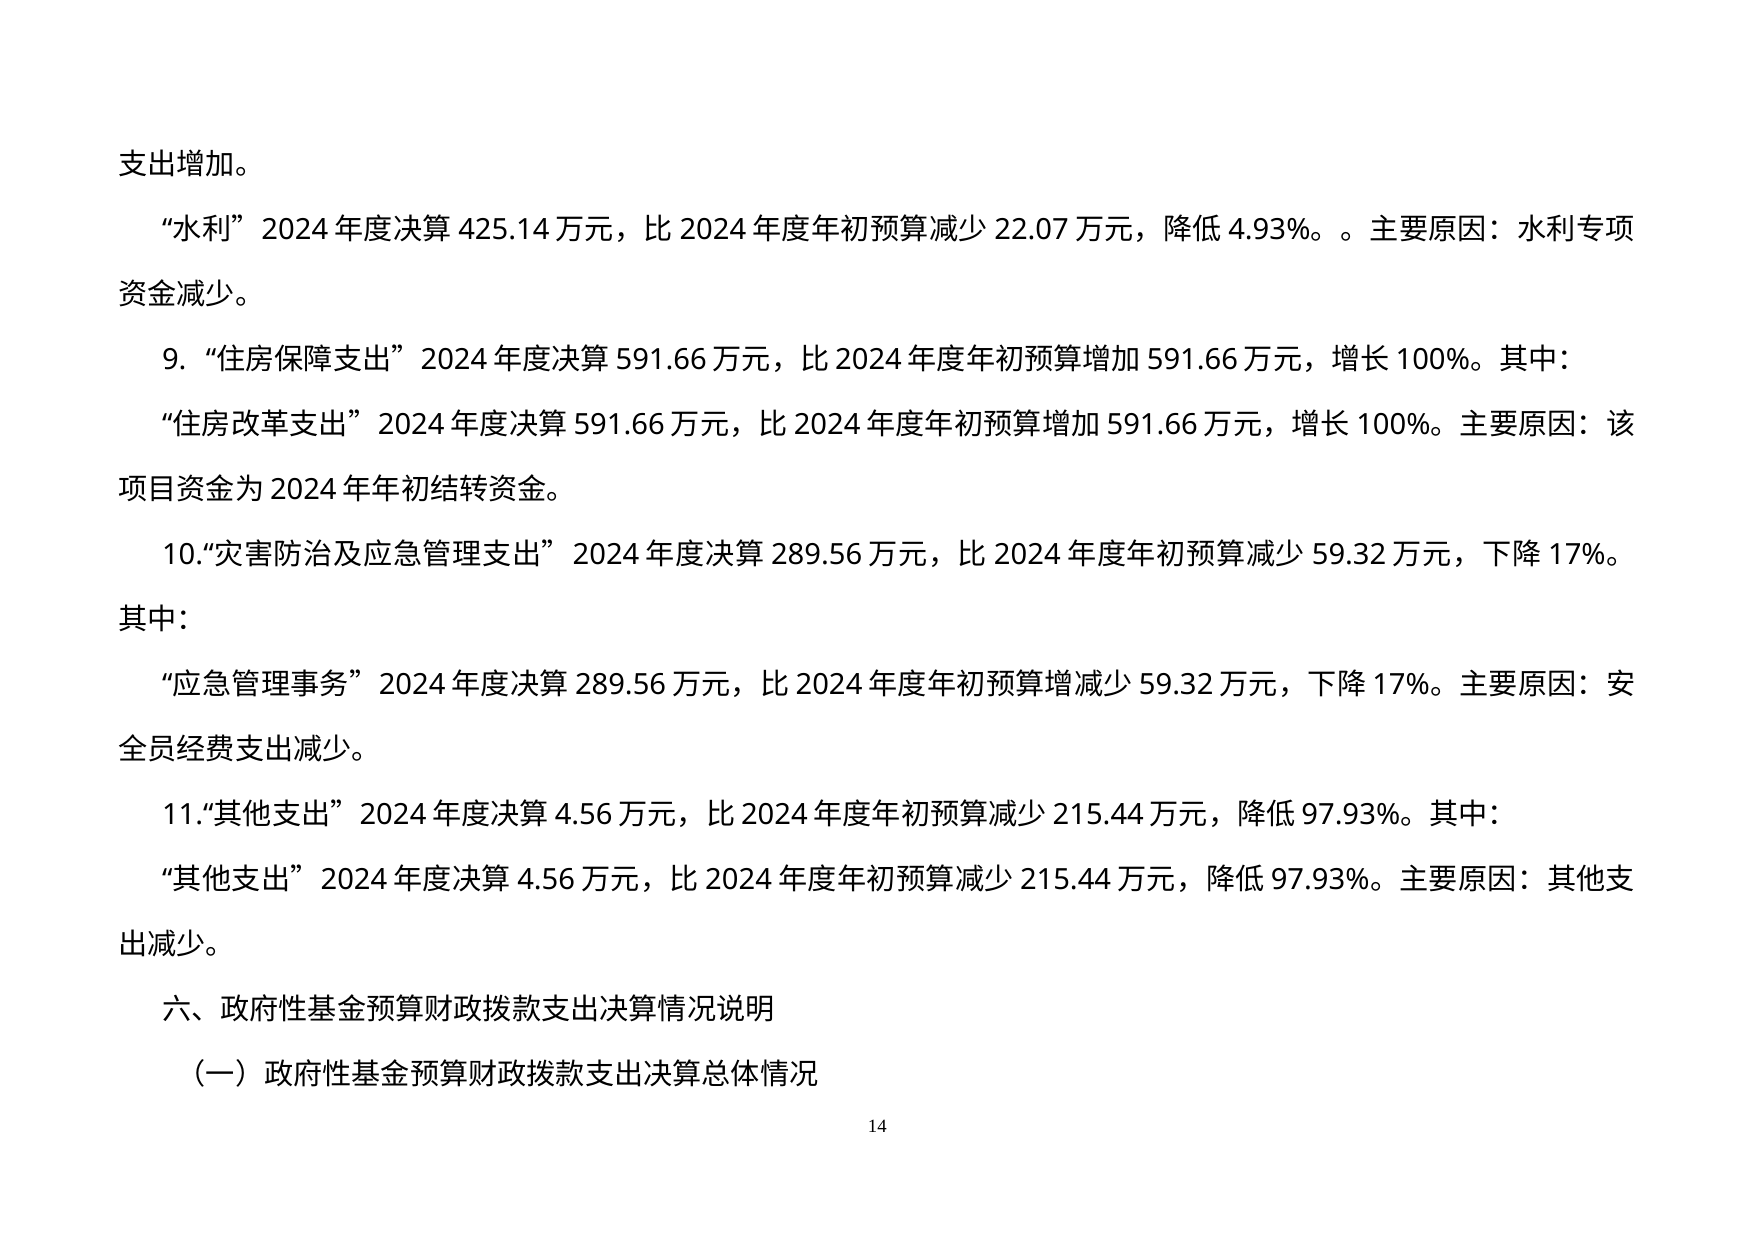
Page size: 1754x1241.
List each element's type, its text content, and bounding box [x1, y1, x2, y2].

text “住房改革支出”2024年度决算591.66万元，比2024年度年初预算增加591.66万元，增长100%。主要原因：该项目资金为2024年年初结转资金。 [118, 389, 1636, 519]
text 六、政府性基金预算财政拨款支出决算情况说明 [118, 974, 1636, 1039]
text 11.“其他支出”2024年度决算4.56万元，比2024年度年初预算减少215.44万元，降低97.93%。其中： [118, 779, 1636, 844]
text “其他支出”2024年度决算4.56万元，比2024年度年初预算减少215.44万元，降低97.93%。主要原因：其他支出减少。 [118, 844, 1636, 974]
text “水利”2024年度决算425.14万元，比2024年度年初预算减少22.07万元，降低4.93%。。主要原因：水利专项资金减少。 [118, 194, 1636, 324]
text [118, 129, 1636, 194]
list “住房保障支出”2024年度决算591.66万元，比2024年度年初预算增加591.66万元，增长100%。其中： [118, 324, 1636, 389]
text “应急管理事务”2024年度决算289.56万元，比2024年度年初预算增减少59.32万元，下降17%。主要原因：安全员经费支出减少。 [118, 649, 1636, 779]
text （一）政府性基金预算财政拨款支出决算总体情况 [118, 1039, 1636, 1104]
text 10.“灾害防治及应急管理支出”2024年度决算289.56万元，比2024年度年初预算减少59.32万元，下降17%。其中： [118, 519, 1636, 649]
